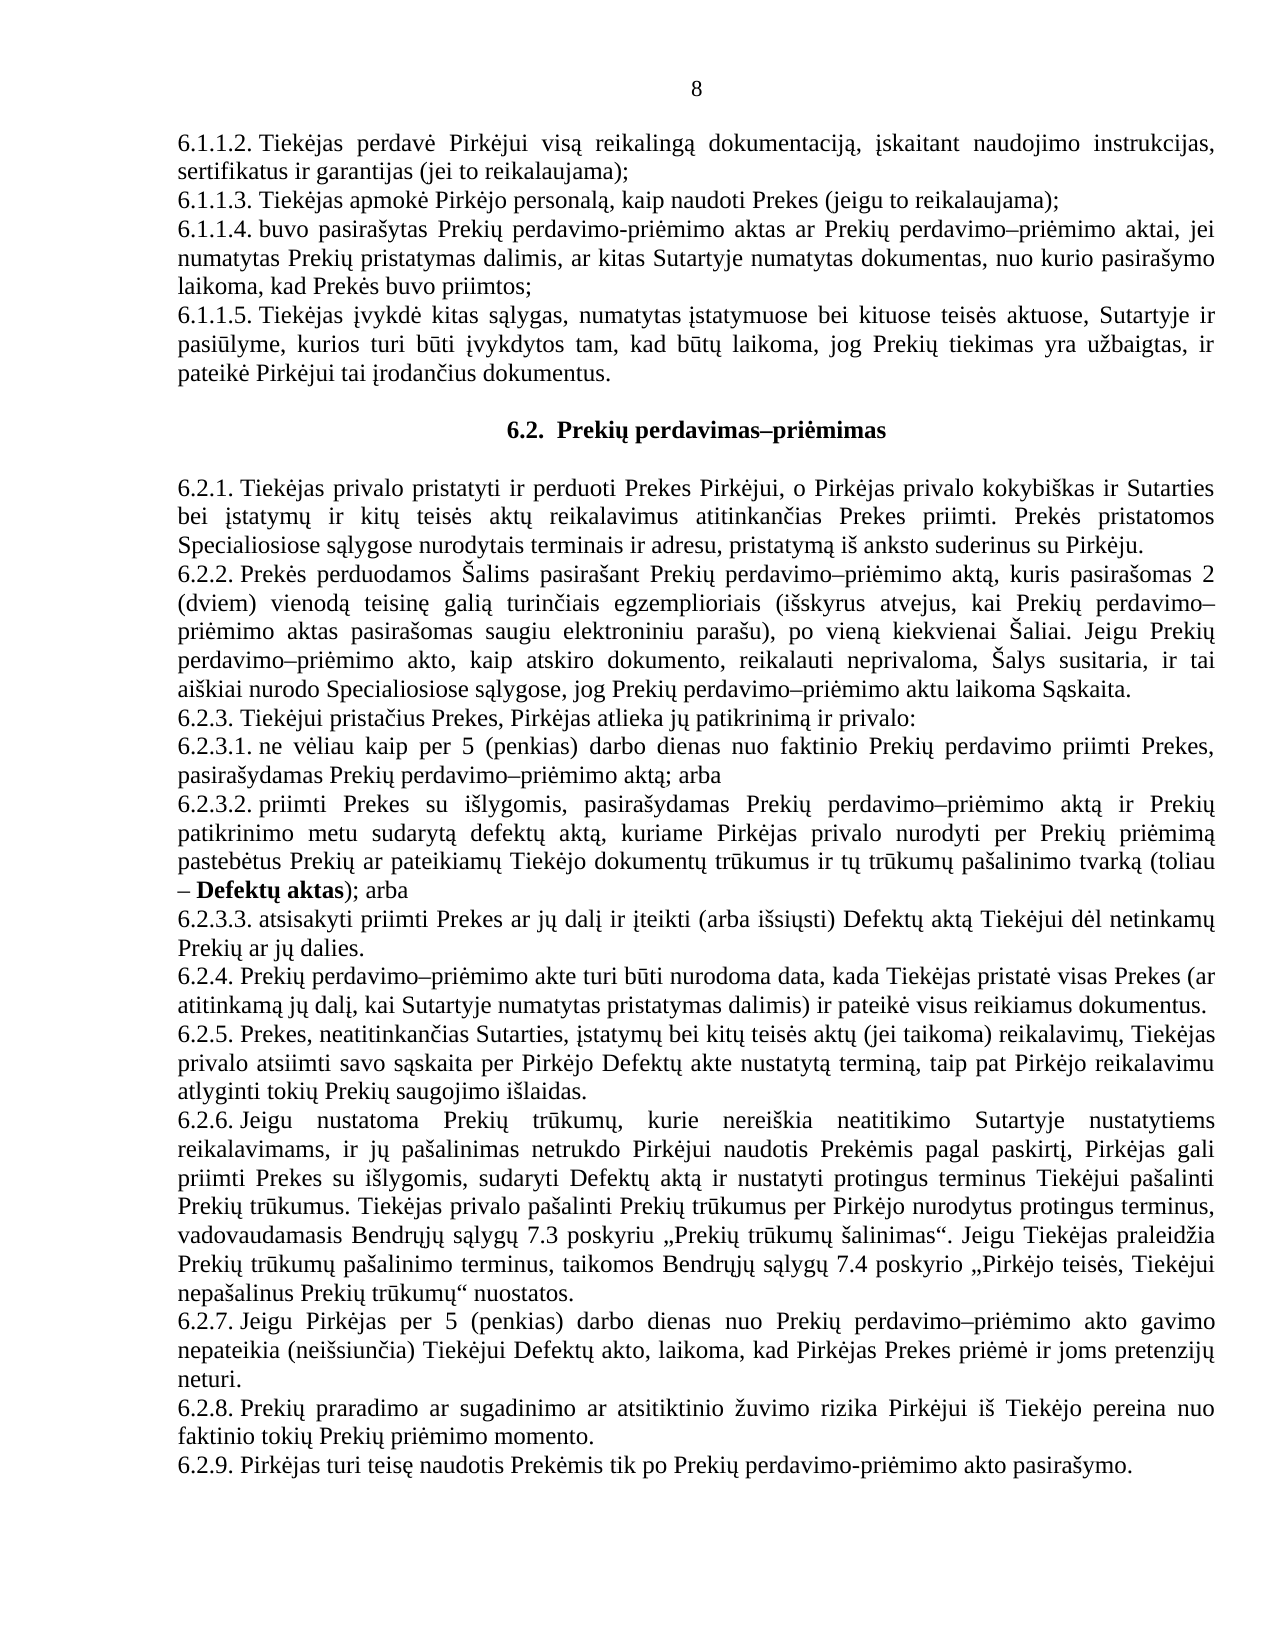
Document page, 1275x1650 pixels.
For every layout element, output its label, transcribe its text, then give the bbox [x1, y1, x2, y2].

text 6.2.3.3. atsisakyti priimti Prekes ar jų dalį ir įteikti (arba išsiųsti) Defektų aktą Tiekėjui dėl netinkamų Prekių ar jų dalies. [177, 904, 1216, 961]
text 6.2. Prekių perdavimas–priėmimas [177, 415, 1216, 444]
text 6.2.7. Jeigu Pirkėjas per 5 (penkias) darbo dienas nuo Prekių perdavimo–priėmimo akto gavimo nepateikia (neišsiunčia) Tiekėjui Defektų akto, laikoma, kad Pirkėjas Prekes priėmė ir joms pretenzijų neturi. [177, 1306, 1216, 1393]
text 6.2.1. Tiekėjas privalo pristatyti ir perduoti Prekes Pirkėjui, o Pirkėjas privalo kokybiškas ir Sutarties bei įstatymų ir kitų teisės aktų reikalavimus atitinkančias Prekes priimti. Prekės pristatomos Specialiosiose sąlygose nurodytais terminais ir adresu, pristatymą iš anksto suderinus su Pirkėju. [177, 473, 1216, 559]
text 6.2.2. Prekės perduodamos Šalims pasirašant Prekių perdavimo–priėmimo aktą, kuris pasirašomas 2 (dviem) vienodą teisinę galią turinčiais egzemplioriais (išskyrus atvejus, kai Prekių perdavimo–priėmimo aktas pasirašomas saugiu elektroniniu parašu), po vieną kiekvienai Šaliai. Jeigu Prekių perdavimo–priėmimo akto, kaip atskiro dokumento, reikalauti neprivaloma, Šalys susitaria, ir tai aiškiai nurodo Specialiosiose sąlygose, jog Prekių perdavimo–priėmimo aktu laikoma Sąskaita. [177, 559, 1216, 703]
text 6.2.5. Prekes, neatitinkančias Sutarties, įstatymų bei kitų teisės aktų (jei taikoma) reikalavimų, Tiekėjas privalo atsiimti savo sąskaita per Pirkėjo Defektų akte nustatytą terminą, taip pat Pirkėjo reikalavimu atlyginti tokių Prekių saugojimo išlaidas. [177, 1019, 1216, 1105]
text 6.2.8. Prekių praradimo ar sugadinimo ar atsitiktinio žuvimo rizika Pirkėjui iš Tiekėjo pereina nuo faktinio tokių Prekių priėmimo momento. [177, 1393, 1216, 1450]
text 6.2.4. Prekių perdavimo–priėmimo akte turi būti nurodoma data, kada Tiekėjas pristatė visas Prekes (ar atitinkamą jų dalį, kai Sutartyje numatytas pristatymas dalimis) ir pateikė visus reikiamus dokumentus. [177, 961, 1216, 1019]
text 6.2.3.1. ne vėliau kaip per 5 (penkias) darbo dienas nuo faktinio Prekių perdavimo priimti Prekes, pasirašydamas Prekių perdavimo–priėmimo aktą; arba [177, 731, 1216, 789]
text 6.1.1.4. buvo pasirašytas Prekių perdavimo-priėmimo aktas ar Prekių perdavimo–priėmimo aktai, jei numatytas Prekių pristatymas dalimis, ar kitas Sutartyje numatytas dokumentas, nuo kurio pasirašymo laikoma, kad Prekės buvo priimtos; [177, 214, 1216, 300]
text 6.1.1.5. Tiekėjas įvykdė kitas sąlygas, numatytas įstatymuose bei kituose teisės aktuose, Sutartyje ir pasiūlyme, kurios turi būti įvykdytos tam, kad būtų laikoma, jog Prekių tiekimas yra užbaigtas, ir pateikė Pirkėjui tai įrodančius dokumentus. [177, 300, 1216, 386]
text 6.2.9. Pirkėjas turi teisę naudotis Prekėmis tik po Prekių perdavimo-priėmimo akto pasirašymo. [177, 1450, 1216, 1479]
text 6.2.6. Jeigu nustatoma Prekių trūkumų, kurie nereiškia neatitikimo Sutartyje nustatytiems reikalavimams, ir jų pašalinimas netrukdo Pirkėjui naudotis Prekėmis pagal paskirtį, Pirkėjas gali priimti Prekes su išlygomis, sudaryti Defektų aktą ir nustatyti protingus terminus Tiekėjui pašalinti Prekių trūkumus. Tiekėjas privalo pašalinti Prekių trūkumus per Pirkėjo nurodytus protingus terminus, vadovaudamasis Bendrųjų sąlygų 7.3 poskyriu „Prekių trūkumų šalinimas“. Jeigu Tiekėjas praleidžia Prekių trūkumų pašalinimo terminus, taikomos Bendrųjų sąlygų 7.4 poskyrio „Pirkėjo teisės, Tiekėjui nepašalinus Prekių trūkumų“ nuostatos. [177, 1105, 1216, 1306]
text 6.1.1.2. Tiekėjas perdavė Pirkėjui visą reikalingą dokumentaciją, įskaitant naudojimo instrukcijas, sertifikatus ir garantijas (jei to reikalaujama); [177, 128, 1216, 185]
text 6.2.3. Tiekėjui pristačius Prekes, Pirkėjas atlieka jų patikrinimą ir privalo: [177, 703, 1216, 731]
text 6.2.3.2. priimti Prekes su išlygomis, pasirašydamas Prekių perdavimo–priėmimo aktą ir Prekių patikrinimo metu sudarytą defektų aktą, kuriame Pirkėjas privalo nurodyti per Prekių priėmimą pastebėtus Prekių ar pateikiamų Tiekėjo dokumentų trūkumus ir tų trūkumų pašalinimo tvarką (toliau – Defektų aktas); arba [177, 789, 1216, 904]
text 6.1.1.3. Tiekėjas apmokė Pirkėjo personalą, kaip naudoti Prekes (jeigu to reikalaujama); [177, 185, 1216, 214]
